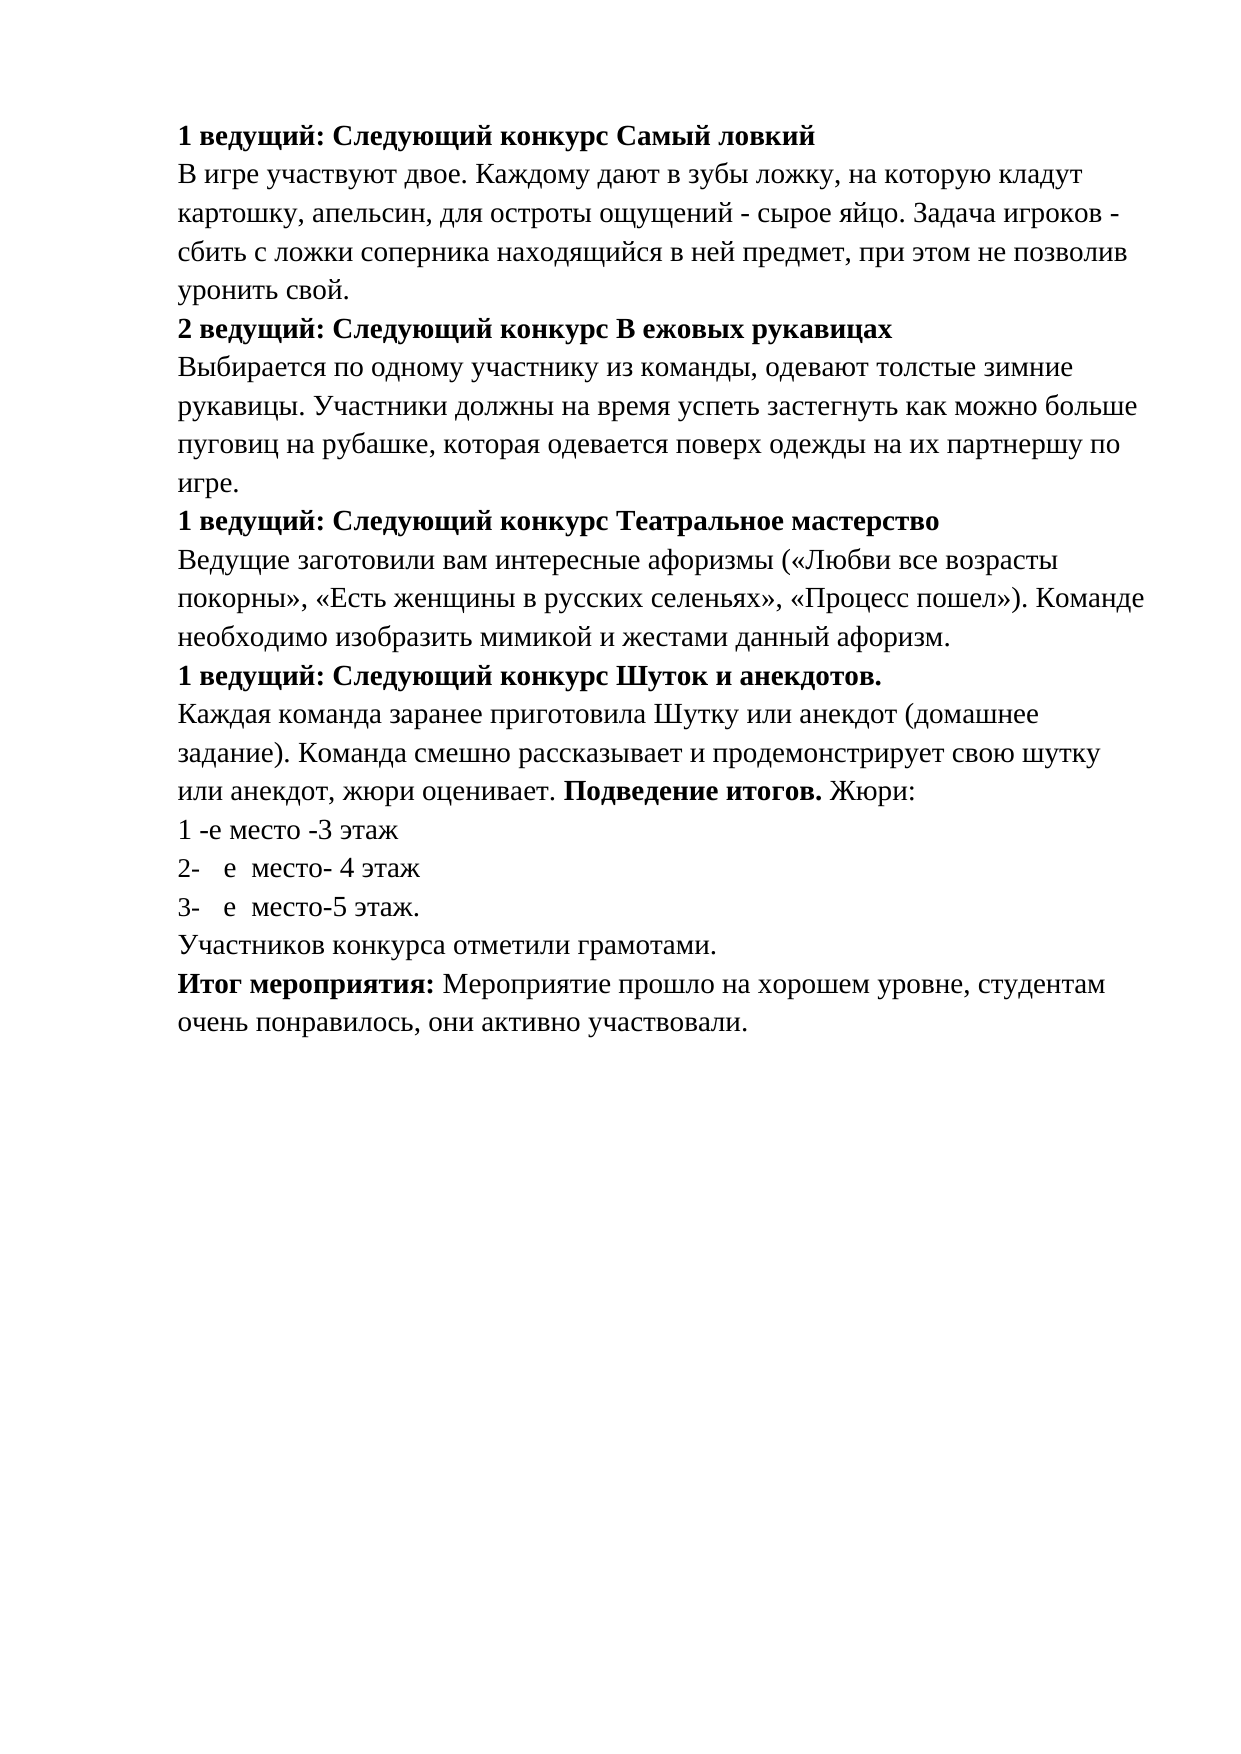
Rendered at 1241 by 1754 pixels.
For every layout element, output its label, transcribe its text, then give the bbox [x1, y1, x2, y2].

text 1 -е место -3 этаж [177, 812, 1152, 845]
text Участников конкурса отметили грамотами. [177, 927, 1152, 961]
text 2 ведущий: Следующий конкурс В ежовых рукавицах [177, 311, 1152, 344]
text 1 ведущий: Следующий конкурс Театральное мастерство [177, 503, 1152, 537]
text Выбирается по одному участнику из команды, одевают толстые зимние рукавицы. Участники должны на время успеть застегнуть как можно больше пуговиц на рубашке, которая одевается поверх одежды на их партнершу по игре. [177, 349, 1152, 498]
text Ведущие заготовили вам интересные афоризмы («Любви все возрасты покорны», «Есть женщины в русских селеньях», «Процесс пошел»). Команде необходимо изобразить мимикой и жестами данный афоризм. [177, 542, 1152, 653]
list е место-5 этаж. [177, 889, 1152, 922]
text Итог мероприятия: Мероприятие прошло на хорошем уровне, студентам очень понравилось, они активно участвовали. [177, 966, 1152, 1038]
list е место- 4 этаж [177, 850, 1152, 884]
text 1 ведущий: Следующий конкурс Шуток и анекдотов. [177, 658, 1152, 691]
text 1 ведущий: Следующий конкурс Самый ловкий [177, 118, 1152, 152]
text В игре участвуют двое. Каждому дают в зубы ложку, на которую кладут картошку, апельсин, для остроты ощущений - сырое яйцо. Задача игроков - сбить с ложки соперника находящийся в ней предмет, при этом не позволив уронить свой. [177, 157, 1152, 306]
text Каждая команда заранее приготовила Шутку или анекдот (домашнее задание). Команда смешно рассказывает и продемонстрирует свою шутку или анекдот, жюри оценивает. Подведение итогов. Жюри: [177, 696, 1152, 807]
